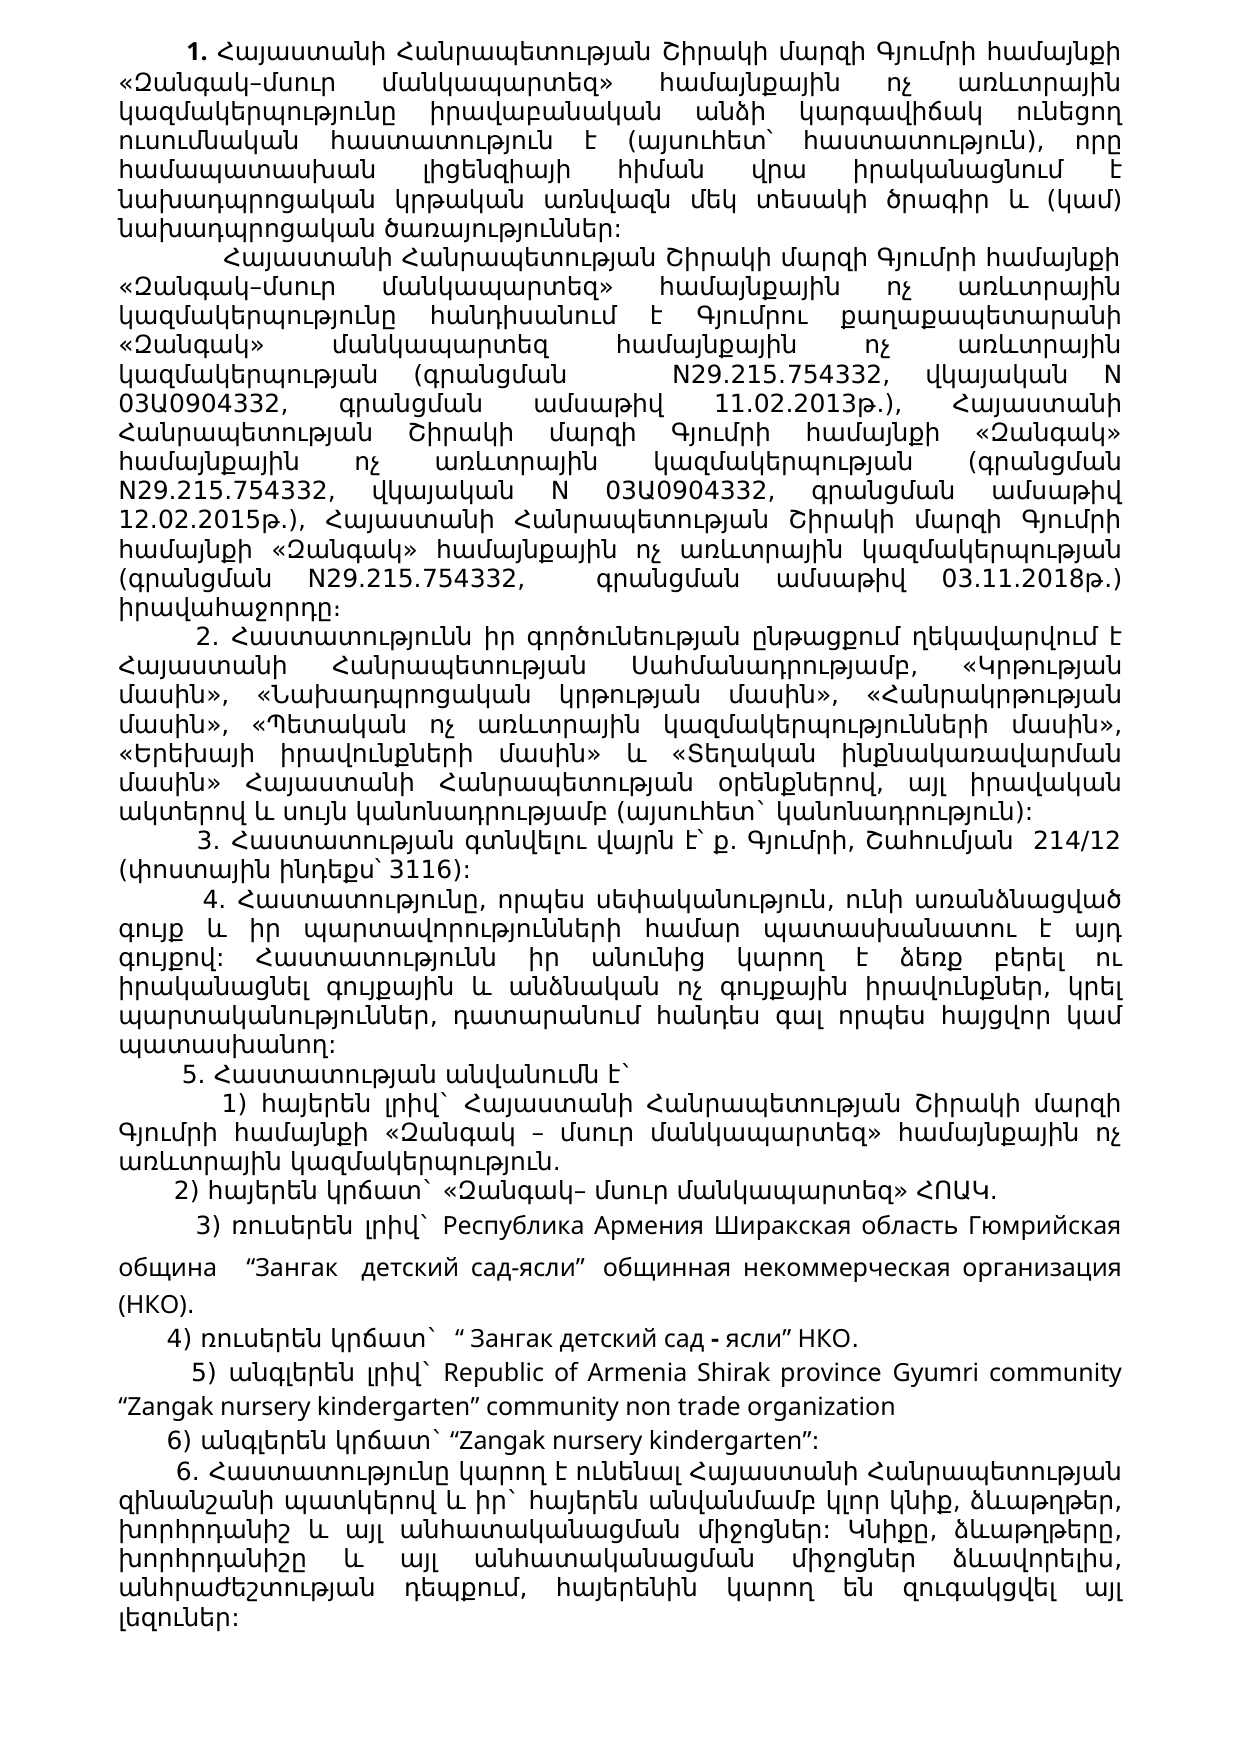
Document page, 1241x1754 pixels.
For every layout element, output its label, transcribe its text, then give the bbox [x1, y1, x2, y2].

subtitle 3) ռուսերեն լրիվ` Республика Армения Ширакская область Гюмрийская община “Зангак детский сад-ясли” общинная некоммерческая организация (НКО). [118, 1206, 1122, 1321]
text 1) հայերեն լրիվ` Հայաստանի Հանրապետության Շիրակի մարզի Գյումրի համայնքի «Զանգակ – մսուր մանկապարտեզ» համայնքային ոչ առևտրային կազմակերպություն. [118, 1089, 1122, 1176]
text 6) անգլերեն կրճատ` “Zangak nursery kindergarten”: [118, 1423, 1122, 1457]
text 4. Հաստատությունը, որպես սեփականություն, ունի առանձնացված գույք և իր պարտավորությունների համար պատասխանատու է այդ գույքով: Հաստատությունն իր անունից կարող է ձեռք բերել ու իրականացնել գույքային և անձնական ոչ գույքային իրավունքներ, կրել պարտականություններ, դատարանում հանդես գալ որպես հայցվոր կամ պատասխանող: [118, 885, 1122, 1060]
text 4) ռուսերեն կրճատ` “ Зангак детский сад - ясли” НКО. [118, 1321, 1122, 1355]
text 6. Հաստատությունը կարող է ունենալ Հայաստանի Հանրապետության զինանշանի պատկերով և իր` հայերեն անվանմամբ կլոր կնիք, ձևաթղթեր, խորհրդանիշ և այլ անհատականացման միջոցներ: Կնիքը, ձևաթղթերը, խորհրդանիշը և այլ անհատականացման միջոցներ ձևավորելիս, անհրաժեշտության դեպքում, հայերենին կարող են զուգակցվել այլ լեզուներ: [118, 1457, 1122, 1632]
text 5. Հաստատության անվանումն է` [118, 1060, 1122, 1089]
text 1. Հայաստանի Հանրապետության Շիրակի մարզի Գյումրի համայնքի «Զանգակ–մսուր մանկապարտեզ» համայնքային ոչ առևտրային կազմակերպությունը իրավաբանական անձի կարգավիճակ ունեցող ուսումնական հաստատություն է (այսուհետ՝ հաստատություն), որը համապատասխան լիցենզիայի հիման վրա իրականացնում է նախադպրոցական կրթական առնվազն մեկ տեսակի ծրագիր և (կամ) նախադպրոցական ծառայություններ: [118, 34, 1122, 243]
text 5) անգլերեն լրիվ` Republic of Armenia Shirak province Gyumri community “Zangak nursery kindergarten” community non trade organization [118, 1355, 1122, 1423]
text 2) հայերեն կրճատ` «Զանգակ– մսուր մանկապարտեզ» ՀՈԱԿ. [118, 1176, 1122, 1206]
text Հայաստանի Հանրապետության Շիրակի մարզի Գյումրի համայնքի «Զանգակ–մսուր մանկապարտեզ» համայնքային ոչ առևտրային կազմակերպությունը հանդիսանում է Գյումրու քաղաքապետարանի «Զանգակ» մանկապարտեզ համայնքային ոչ առևտրային կազմակերպության (գրանցման N29.215.754332, վկայական N 03Ա0904332, գրանցման ամսաթիվ 11.02.2013թ․), Հայաստանի Հանրապետության Շիրակի մարզի Գյումրի համայնքի «Զանգակ» համայնքային ոչ առևտրային կազմակերպության (գրանցման N29.215.754332, վկայական N 03Ա0904332, գրանցման ամսաթիվ 12.02.2015թ․), Հայաստանի Հանրապետության Շիրակի մարզի Գյումրի համայնքի «Զանգակ» համայնքային ոչ առևտրային կազմակերպության (գրանցման N29.215.754332, գրանցման ամսաթիվ 03.11.2018թ․) իրավահաջորդը։ [118, 243, 1122, 622]
text 3. Հաստատության գտնվելու վայրն է՝ ք․ Գյումրի, Շահումյան 214/12 (փոստային ինդեքս՝ 3116): [118, 826, 1122, 885]
text 2. Հաստատությունն իր գործունեության ընթացքում ղեկավարվում է Հայաստանի Հանրապետության Սահմանադրությամբ, «Կրթության մասին», «Նախադպրոցական կրթության մասին», «Հանրակրթության մասին», «Պետական ոչ առևտրային կազմակերպությունների մասին», «Երեխայի իրավունքների մասին» և «Տեղական ինքնակառավարման մասին» Հայաստանի Հանրապետության օրենքներով, այլ իրավական ակտերով և սույն կանոնադրությամբ (այսուհետ` կանոնադրություն): [118, 622, 1122, 826]
